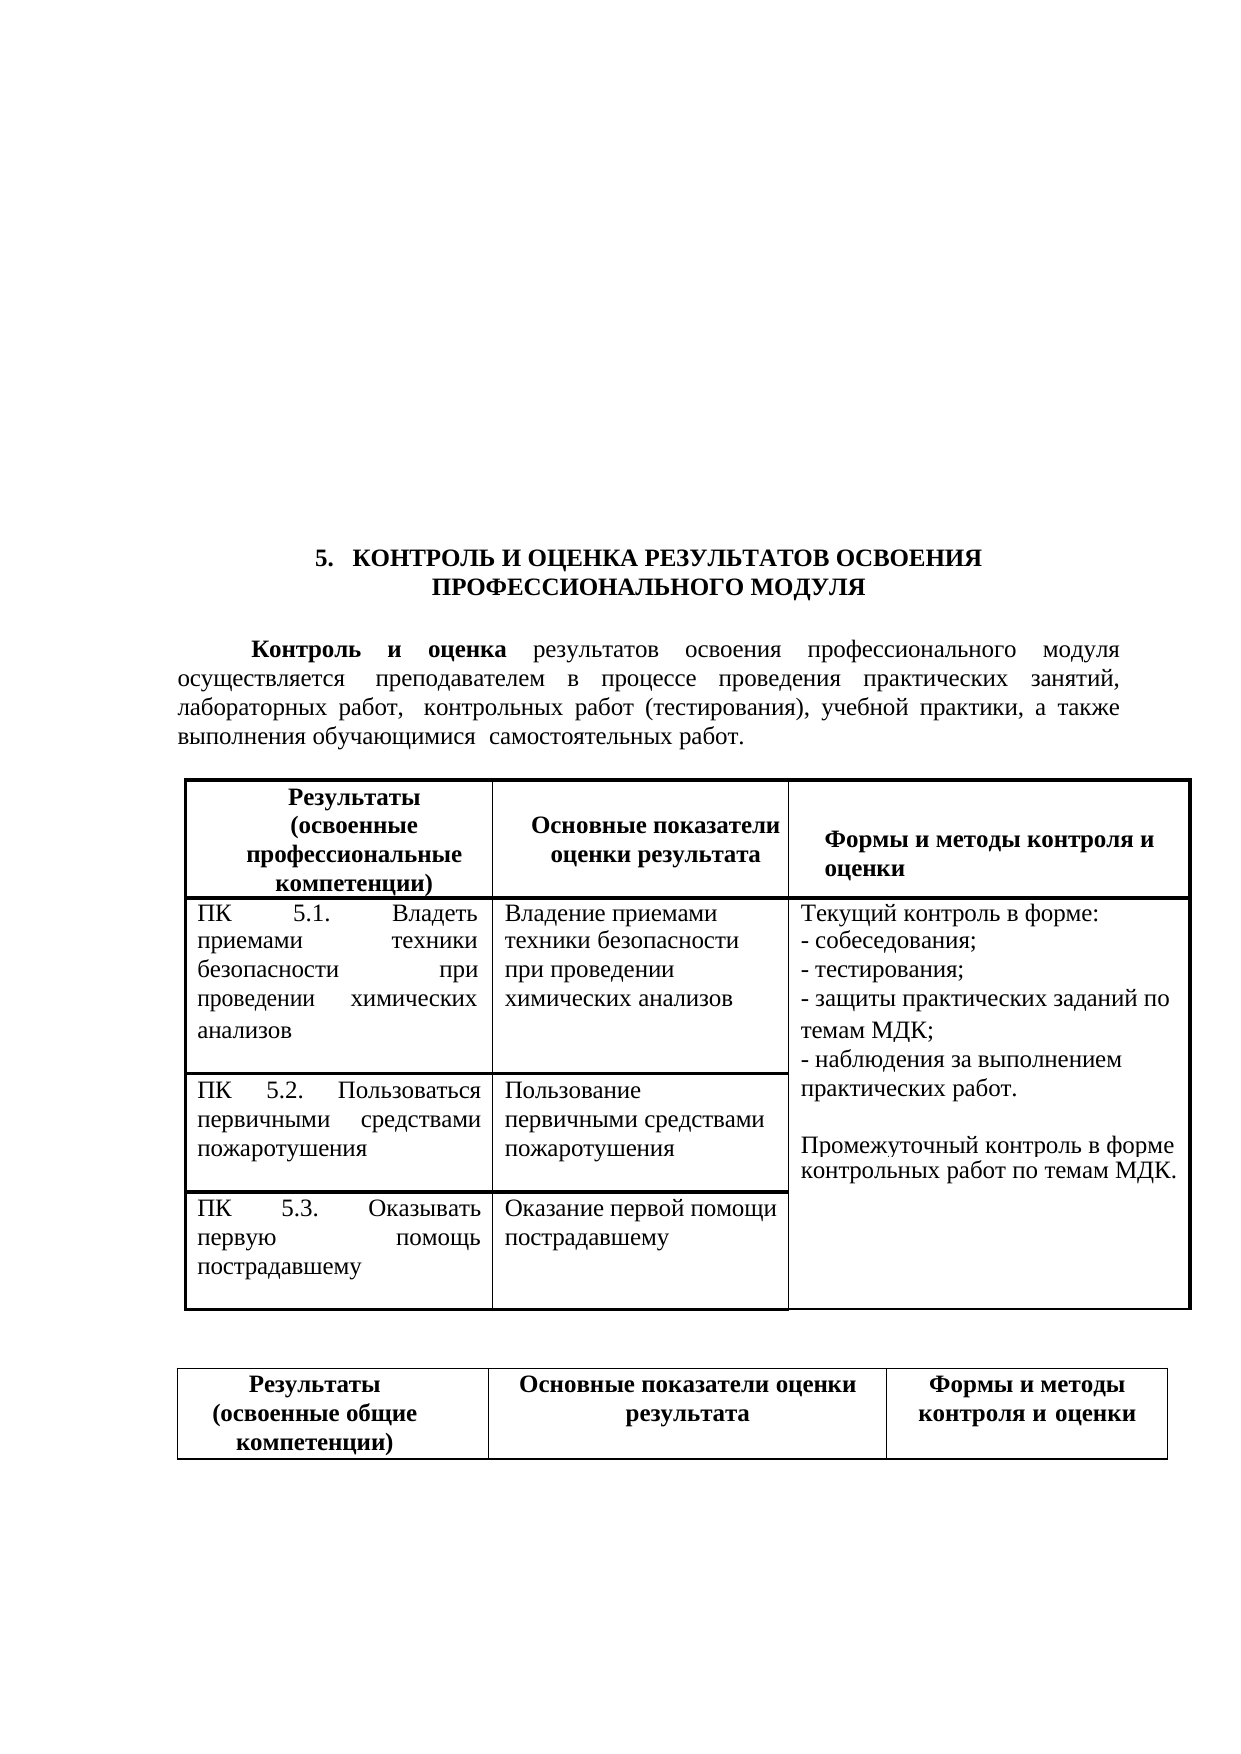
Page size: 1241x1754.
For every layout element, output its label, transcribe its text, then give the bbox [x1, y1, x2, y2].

table_cell при проведении [493, 956, 788, 984]
table_cell Промежуточный контроль в форме [789, 1114, 1188, 1157]
table_cell практических работ. [789, 1072, 1188, 1114]
table_cell Текущий контроль в форме: [789, 900, 1188, 927]
table_cell - собеседования; [789, 927, 1188, 956]
table_header Формы и методы контроля и оценки [887, 1369, 1167, 1458]
table_cell темам МДК; [789, 1013, 1188, 1042]
text 5. КОНТРОЛЬ И ОЦЕНКА РЕЗУЛЬТАТОВ ОСВОЕНИЯ ПРОФЕССИОНАЛЬНОГО МОДУЛЯ [177, 543, 1120, 601]
table_cell безопасности при [187, 956, 492, 984]
text Контроль и оценка результатов освоения профессионального модуля осуществляется преподавателем в процессе проведения практических занятий, лабораторных работ, контрольных работ (тестирования), учебной практики, а также выполнения обучающимися самостоятельных работ. [177, 634, 1120, 749]
table_cell контрольных работ по темам МДК. [789, 1157, 1188, 1308]
table_cell приемами техники [187, 927, 492, 956]
table_cell Пользование первичными средствами пожаротушения [493, 1075, 788, 1190]
table_cell проведении химических [187, 985, 492, 1013]
table_cell Оказание первой помощи пострадавшему [493, 1194, 788, 1308]
table_header Основные показатели оценки результата [489, 1369, 886, 1458]
table_cell анализов [187, 1013, 492, 1072]
table_cell Владение приемами [493, 900, 788, 927]
table_cell химических анализов [493, 985, 788, 1072]
table_header Формы и методы контроля и оценки [789, 782, 1188, 896]
table_header Результаты (освоенные профессиональные компетенции) [187, 782, 492, 896]
picture [362, 124, 1241, 1117]
table_header Основные показатели оценки результата [493, 782, 788, 896]
table_cell ПК 5.3. Оказывать первую помощь пострадавшему [187, 1194, 492, 1308]
table_cell - тестирования; [789, 956, 1188, 984]
table_cell ПК 5.2. Пользоваться первичными средствами пожаротушения [187, 1075, 492, 1190]
table_cell техники безопасности [493, 927, 788, 956]
table_header Результаты (освоенные общие компетенции) [178, 1369, 488, 1458]
table_cell - наблюдения за выполнением учебных [789, 1042, 1188, 1072]
table_cell - защиты практических заданий по [789, 985, 1188, 1013]
table_cell ПК 5.1. Владеть [187, 900, 492, 927]
